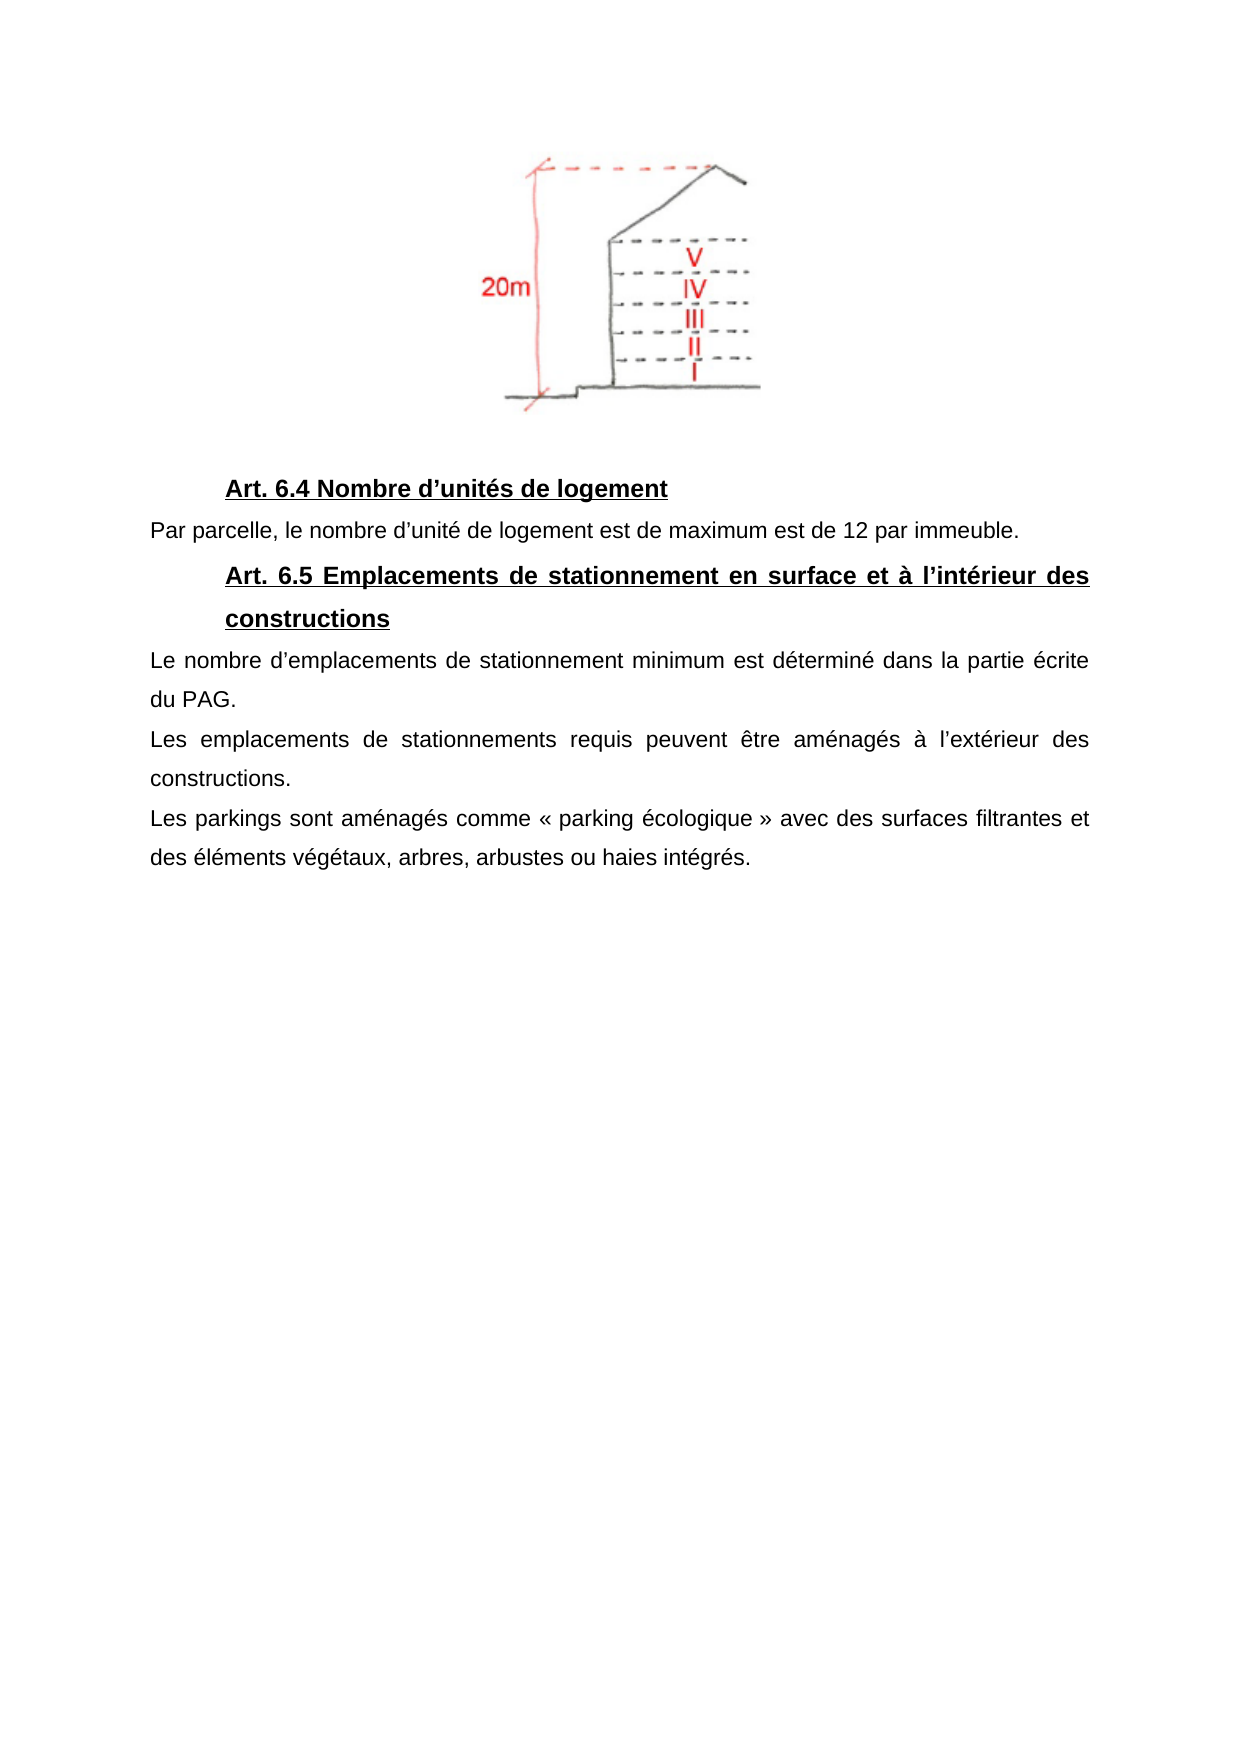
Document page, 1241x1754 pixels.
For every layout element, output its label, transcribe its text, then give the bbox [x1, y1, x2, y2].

text Les parkings sont aménagés comme « parking écologique » avec des surfaces filtrantes et des éléments végétaux, arbres, arbustes ou haies intégrés. [150, 805, 1090, 871]
picture [477, 150, 764, 418]
subtitle Art. 6.4 Nombre d’unités de logement [225, 474, 1090, 503]
text Par parcelle, le nombre d’unité de logement est de maximum est de 12 par immeuble. [150, 517, 1090, 543]
subtitle Art. 6.5 Emplacements de stationnement en surface et à l’intérieur des constructions [225, 561, 1090, 586]
text Les emplacements de stationnements requis peuvent être aménagés à l’extérieur des constructions. [150, 726, 1090, 792]
text Le nombre d’emplacements de stationnement minimum est déterminé dans la partie écrite du PAG. [150, 647, 1090, 713]
subtitle Art. 6.5 Emplacements de stationnement en surface et à l’intérieur des constructions [225, 587, 1090, 633]
